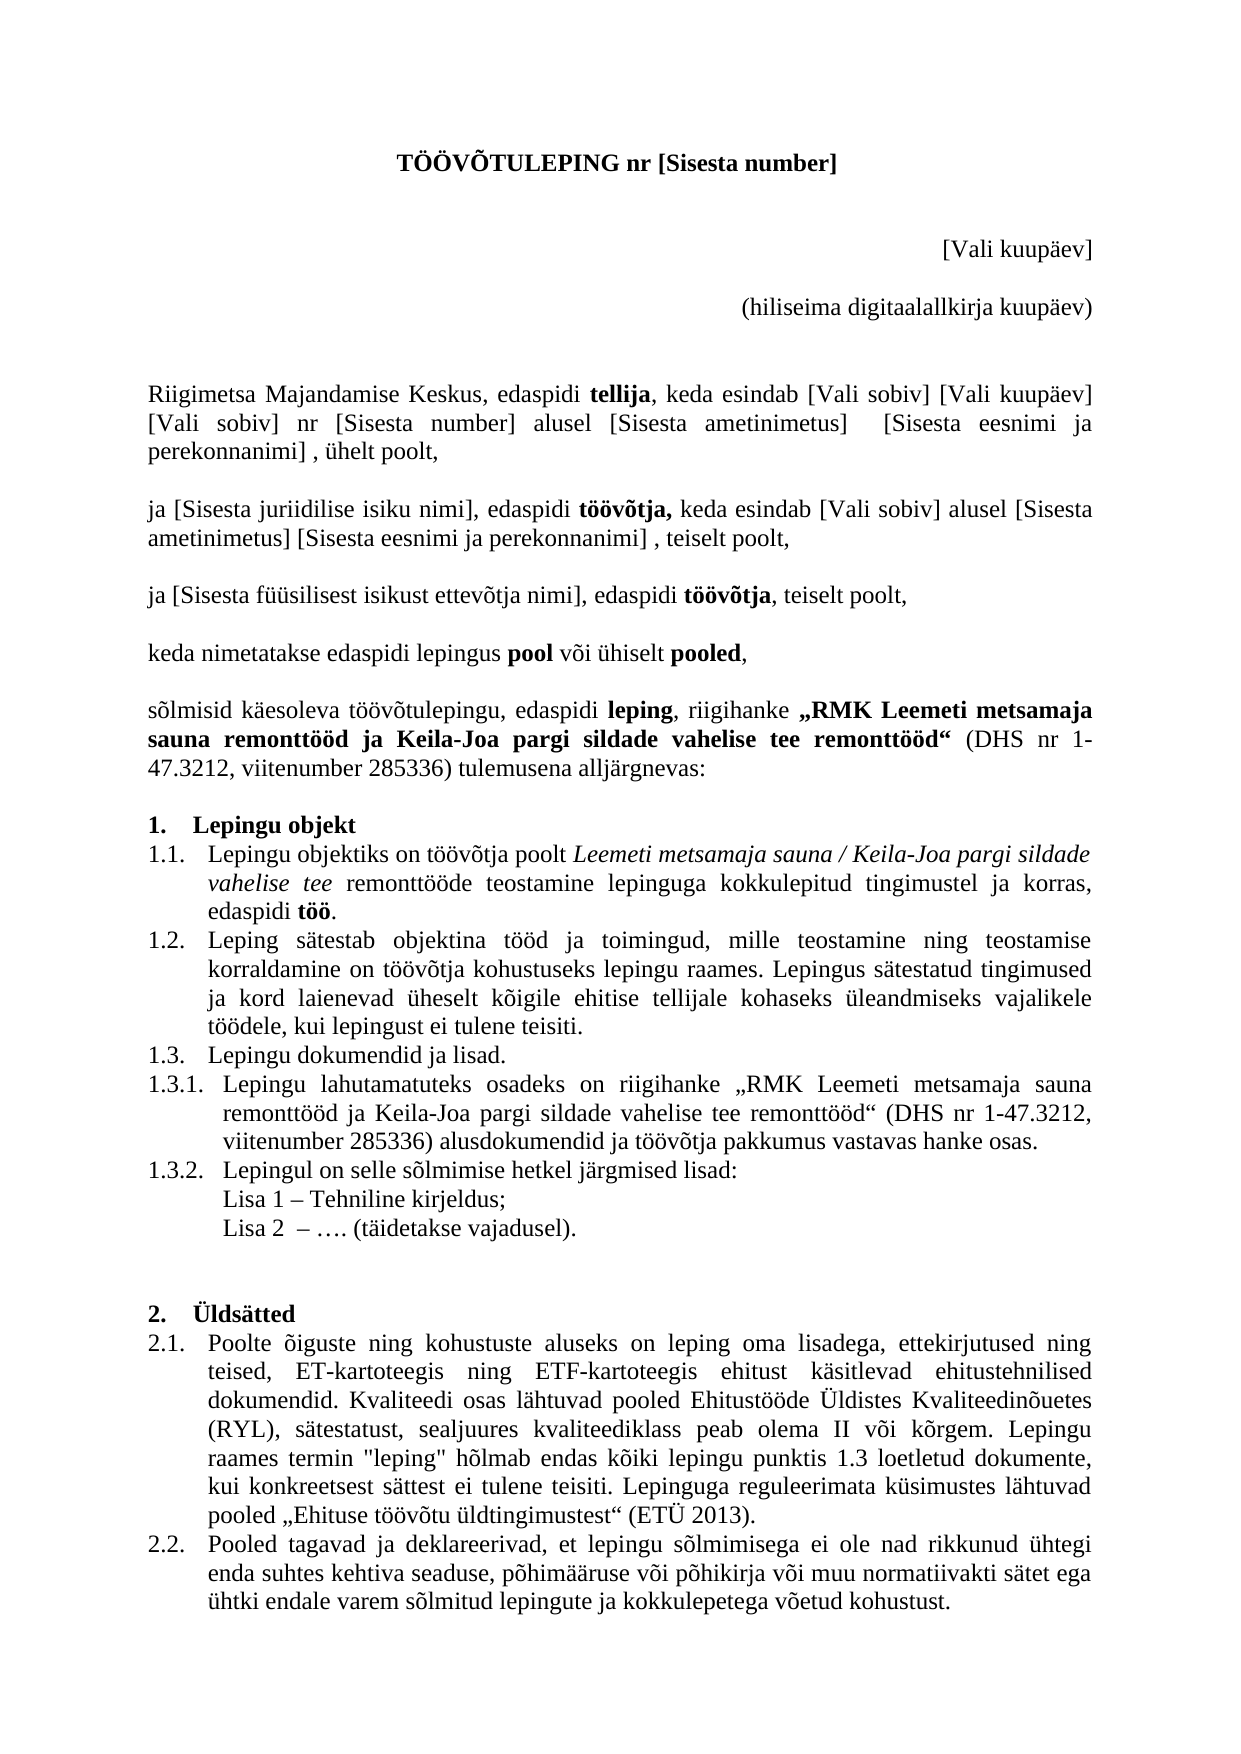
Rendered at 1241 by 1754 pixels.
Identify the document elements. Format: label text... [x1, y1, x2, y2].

title TÖÖVÕTULEPING nr [148, 148, 1093, 176]
text ja edaspidi töövõtja, keda esindab alusel , teiselt poolt, [148, 494, 1093, 551]
list Pooled tagavad ja deklareerivad, et lepingu sõlmimisega ei ole nad rikkunud ühtegi enda suhtes kehtiva seaduse, põhimääruse või põhikirja või muu normatiivakti sätet ega ühtki endale varem sõlmitud lepingute ja kokkulepetega võetud kohustust. [148, 1529, 1093, 1615]
text ja edaspidi töövõtja, teiselt poolt, [148, 580, 1093, 609]
list Poolte õiguste ning kohustuste aluseks on leping oma lisadega, ettekirjutused ning teised, ET-kartoteegis ning ETF-kartoteegis ehitust käsitlevad ehitustehnilised dokumendid. Kvaliteedi osas lähtuvad pooled Ehitustööde Üldistes Kvaliteedinõuetes (RYL), sätestatust, sealjuures kvaliteediklass peab olema II või kõrgem. Lepingu raames termin "leping" hõlmab endas kõiki lepingu punktis 1.3 loetletud dokumente, kui konkreetsest sättest ei tulene teisiti. Lepinguga reguleerimata küsimustes lähtuvad pooled „Ehituse töövõtu üldtingimustest“ (ETÜ 2013). [148, 1328, 1093, 1529]
list Lepingu objektiks on töövõtja poolt Leemeti metsamaja sauna / Keila-Joa pargi sildade vahelise tee remonttööde teostamine lepinguga kokkulepitud tingimustel ja korras, edaspidi töö. [148, 839, 1093, 925]
list Lepingul on selle sõlmimise hetkel järgmised lisad: [148, 1155, 1093, 1184]
text (hiliseima digitaalallkirja kuupäev) [148, 292, 1093, 321]
list Lepingu dokumendid ja lisad. [148, 1040, 1093, 1069]
text keda nimetatakse edaspidi lepingus pool või ühiselt pooled, [148, 609, 1093, 666]
list Lepingu objekt [148, 810, 1093, 839]
list Üldsätted [148, 1299, 1093, 1328]
list Lisa 1 – Tehniline kirjeldus; [223, 1184, 1093, 1213]
text Riigimetsa Majandamise Keskus, edaspidi tellija, keda esindab nr alusel , ühelt poolt, [148, 379, 1093, 465]
list Lisa 2 – …. (täidetakse vajadusel). [223, 1213, 1093, 1241]
list Lepingu lahutamatuteks osadeks on riigihanke „RMK Leemeti metsamaja sauna remonttööd ja Keila-Joa pargi sildade vahelise tee remonttööd“ (DHS nr 1-47.3212, viitenumber 285336) alusdokumendid ja töövõtja pakkumus vastavas hanke osas. [148, 1069, 1093, 1155]
list Leping sätestab objektina tööd ja toimingud, mille teostamine ning teostamise korraldamine on töövõtja kohustuseks lepingu raames. Lepingus sätestatud tingimused ja kord laienevad üheselt kõigile ehitise tellijale kohaseks üleandmiseks vajalikele töödele, kui lepingust ei tulene teisiti. [148, 925, 1093, 1040]
text sõlmisid käesoleva töövõtulepingu, edaspidi leping, riigihanke „RMK Leemeti metsamaja sauna remonttööd ja Keila-Joa pargi sildade vahelise tee remonttööd“ (DHS nr 1-47.3212, viitenumber 285336) tulemusena alljärgnevas: [148, 666, 1093, 781]
